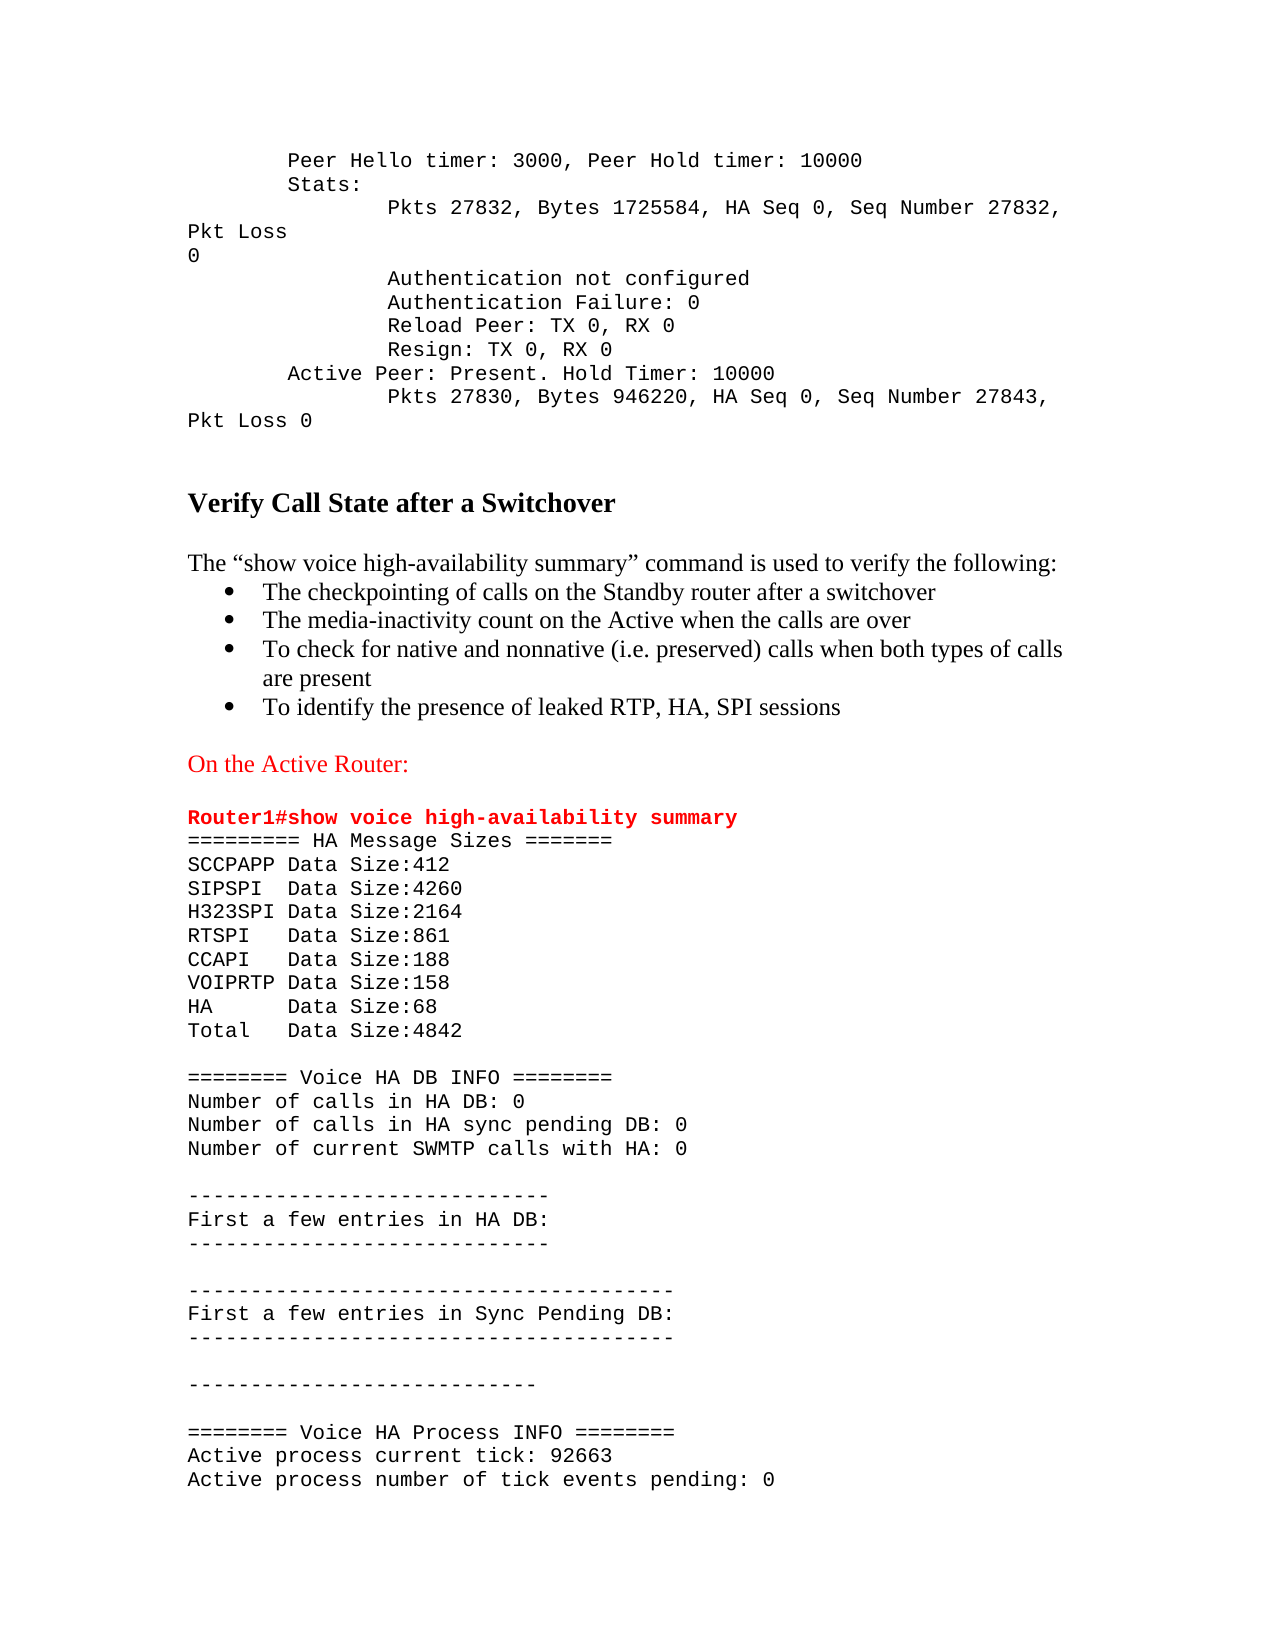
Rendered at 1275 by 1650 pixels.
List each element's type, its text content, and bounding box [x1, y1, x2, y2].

text Authentication Failure: 0 [187, 292, 1087, 316]
text Router1#show voice high-availability summary [187, 807, 1087, 831]
text Reload Peer: TX 0, RX 0 [187, 316, 1087, 339]
text First a few entries in HA DB: [187, 1209, 1087, 1232]
text On the Active Router: [187, 749, 1087, 778]
text SCCPAPP Data Size:412 [187, 854, 1087, 878]
text ----------------------------- [187, 1232, 1087, 1256]
text Total Data Size:4842 [187, 1020, 1087, 1043]
text VOIPRTP Data Size:158 [187, 972, 1087, 996]
text Stats: [187, 174, 1087, 197]
text Authentication not configured [187, 268, 1087, 292]
text The media-inactivity count on the Active when the calls are over [225, 606, 1087, 634]
text Number of calls in HA DB: 0 [187, 1091, 1087, 1114]
text First a few entries in Sync Pending DB: [187, 1303, 1087, 1327]
text Active process number of tick events pending: 0 [187, 1469, 1087, 1493]
text ----------------------------- [187, 1185, 1087, 1209]
text The checkpointing of calls on the Standby router after a switchover [225, 577, 1087, 606]
text RTSPI Data Size:861 [187, 925, 1087, 949]
text Pkts 27832, Bytes 1725584, HA Seq 0, Seq Number 27832, Pkt Loss [187, 197, 1087, 244]
text --------------------------------------- [187, 1280, 1087, 1303]
text Resign: TX 0, RX 0 [187, 339, 1087, 363]
text SIPSPI Data Size:4260 [187, 878, 1087, 901]
text HA Data Size:68 [187, 996, 1087, 1020]
text Peer Hello timer: 3000, Peer Hold timer: 10000 [187, 150, 1087, 174]
text Active process current tick: 92663 [187, 1445, 1087, 1469]
text Active Peer: Present. Hold Timer: 10000 [187, 363, 1087, 386]
text 0 [187, 244, 1087, 268]
text H323SPI Data Size:2164 [187, 901, 1087, 925]
text ======== Voice HA Process INFO ======== [187, 1422, 1087, 1445]
text Pkts 27830, Bytes 946220, HA Seq 0, Seq Number 27843, Pkt Loss 0 [187, 386, 1087, 434]
text ========= HA Message Sizes ======= [187, 831, 1087, 854]
text The “show voice high-availability summary” command is used to verify the following: [187, 548, 1087, 577]
text Number of calls in HA sync pending DB: 0 [187, 1114, 1087, 1138]
text Number of current SWMTP calls with HA: 0 [187, 1138, 1087, 1162]
text To check for native and nonnative (i.e. preserved) calls when both types of calls are present [225, 634, 1087, 692]
subtitle Verify Call State after a Switchover [187, 487, 1087, 519]
text CCAPI Data Size:188 [187, 949, 1087, 972]
text ---------------------------- [187, 1374, 1087, 1398]
text --------------------------------------- [187, 1327, 1087, 1351]
text ======== Voice HA DB INFO ======== [187, 1067, 1087, 1091]
text To identify the presence of leaked RTP, HA, SPI sessions [225, 692, 1087, 721]
